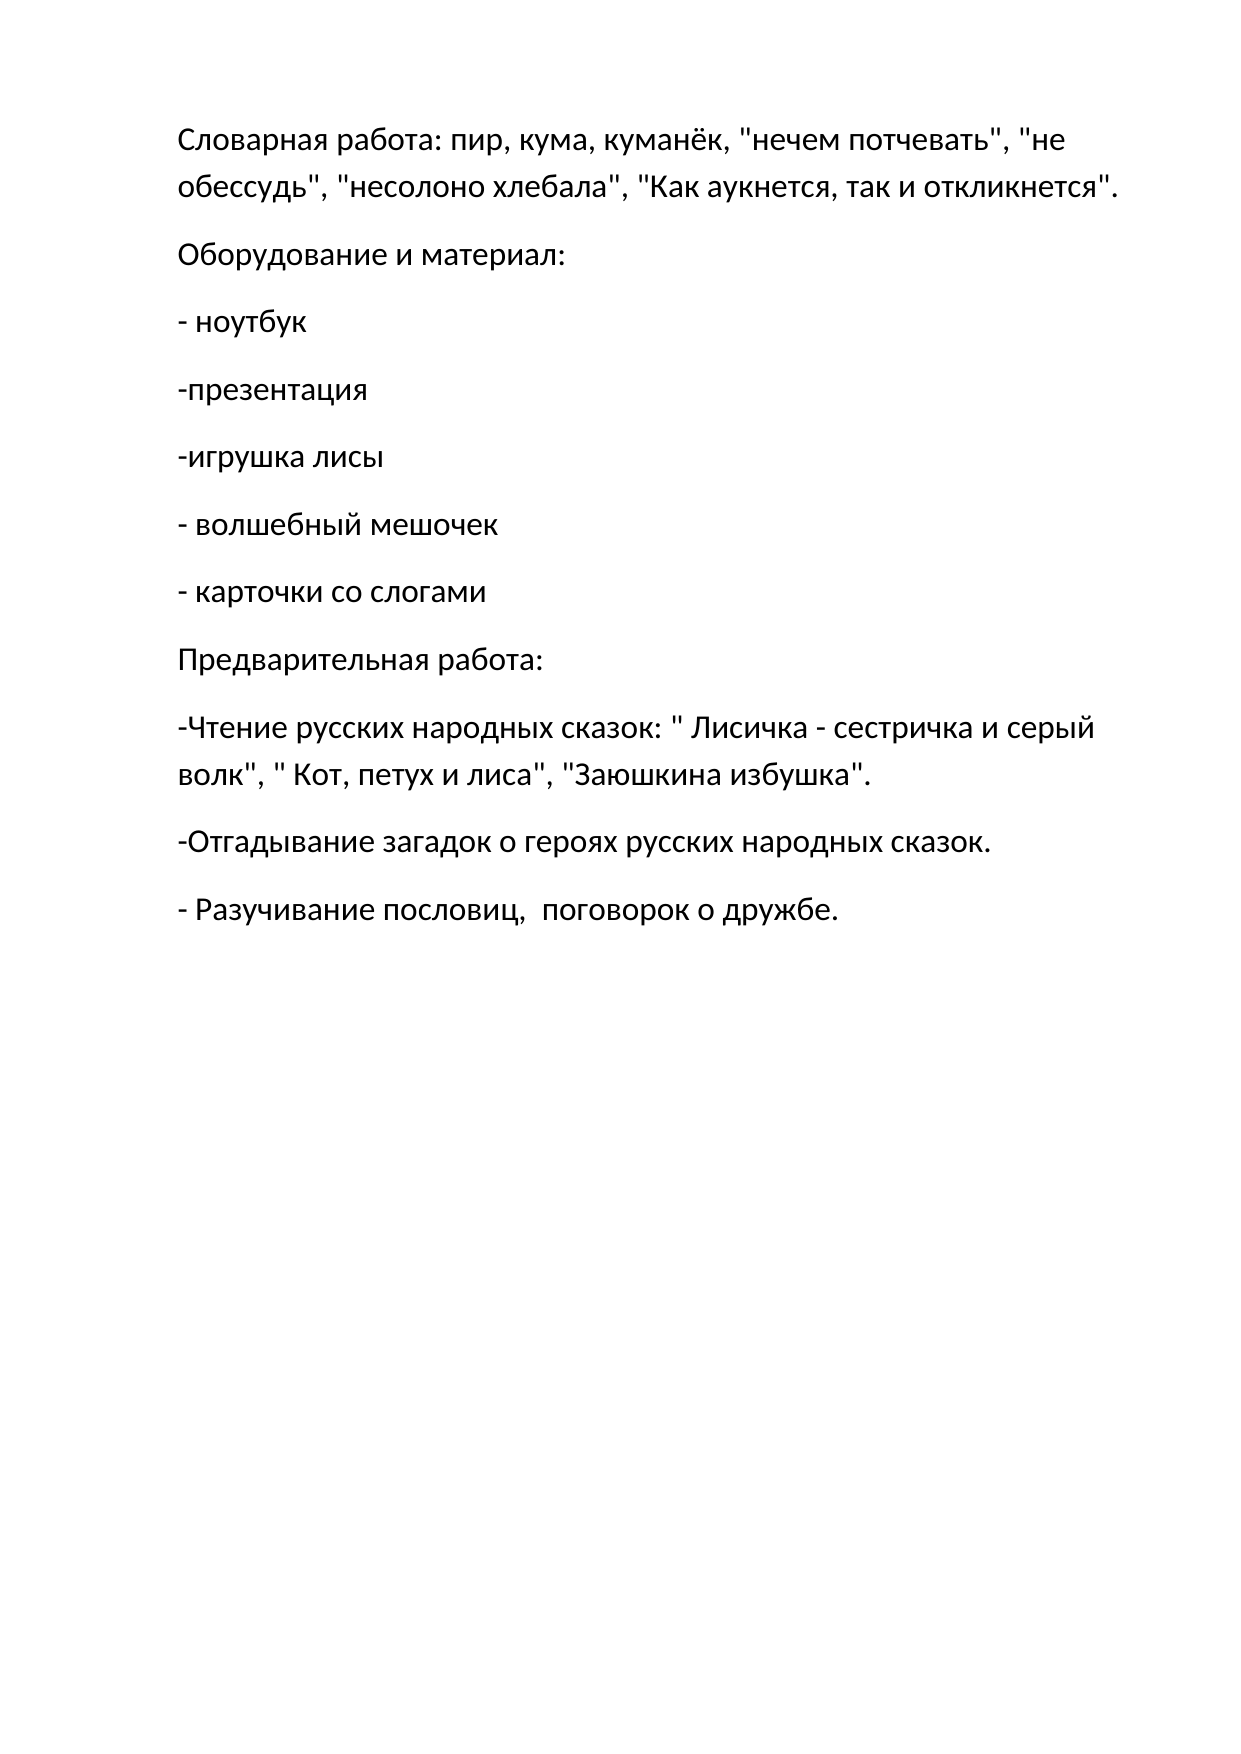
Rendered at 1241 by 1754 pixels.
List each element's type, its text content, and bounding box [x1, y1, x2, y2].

text - Разучивание пословиц, поговорок о дружбе. [177, 888, 1152, 928]
text Предварительная работа: [177, 638, 1152, 679]
text -Чтение русских народных сказок: " Лисичка - сестричка и серый волк", " Кот, петух и лиса", "Заюшкина избушка". [177, 706, 1152, 793]
text -презентация [177, 368, 1152, 408]
text - карточки со слогами [177, 571, 1152, 611]
text - ноутбук [177, 300, 1152, 341]
text -игрушка лисы [177, 435, 1152, 476]
text -Отгадывание загадок о героях русских народных сказок. [177, 820, 1152, 861]
text - волшебный мешочек [177, 503, 1152, 544]
text Словарная работа: пир, кума, куманёк, "нечем потчевать", "не обессудь", "несолоно хлебала", "Как аукнется, так и откликнется". [177, 118, 1152, 206]
text Оборудование и материал: [177, 232, 1152, 273]
